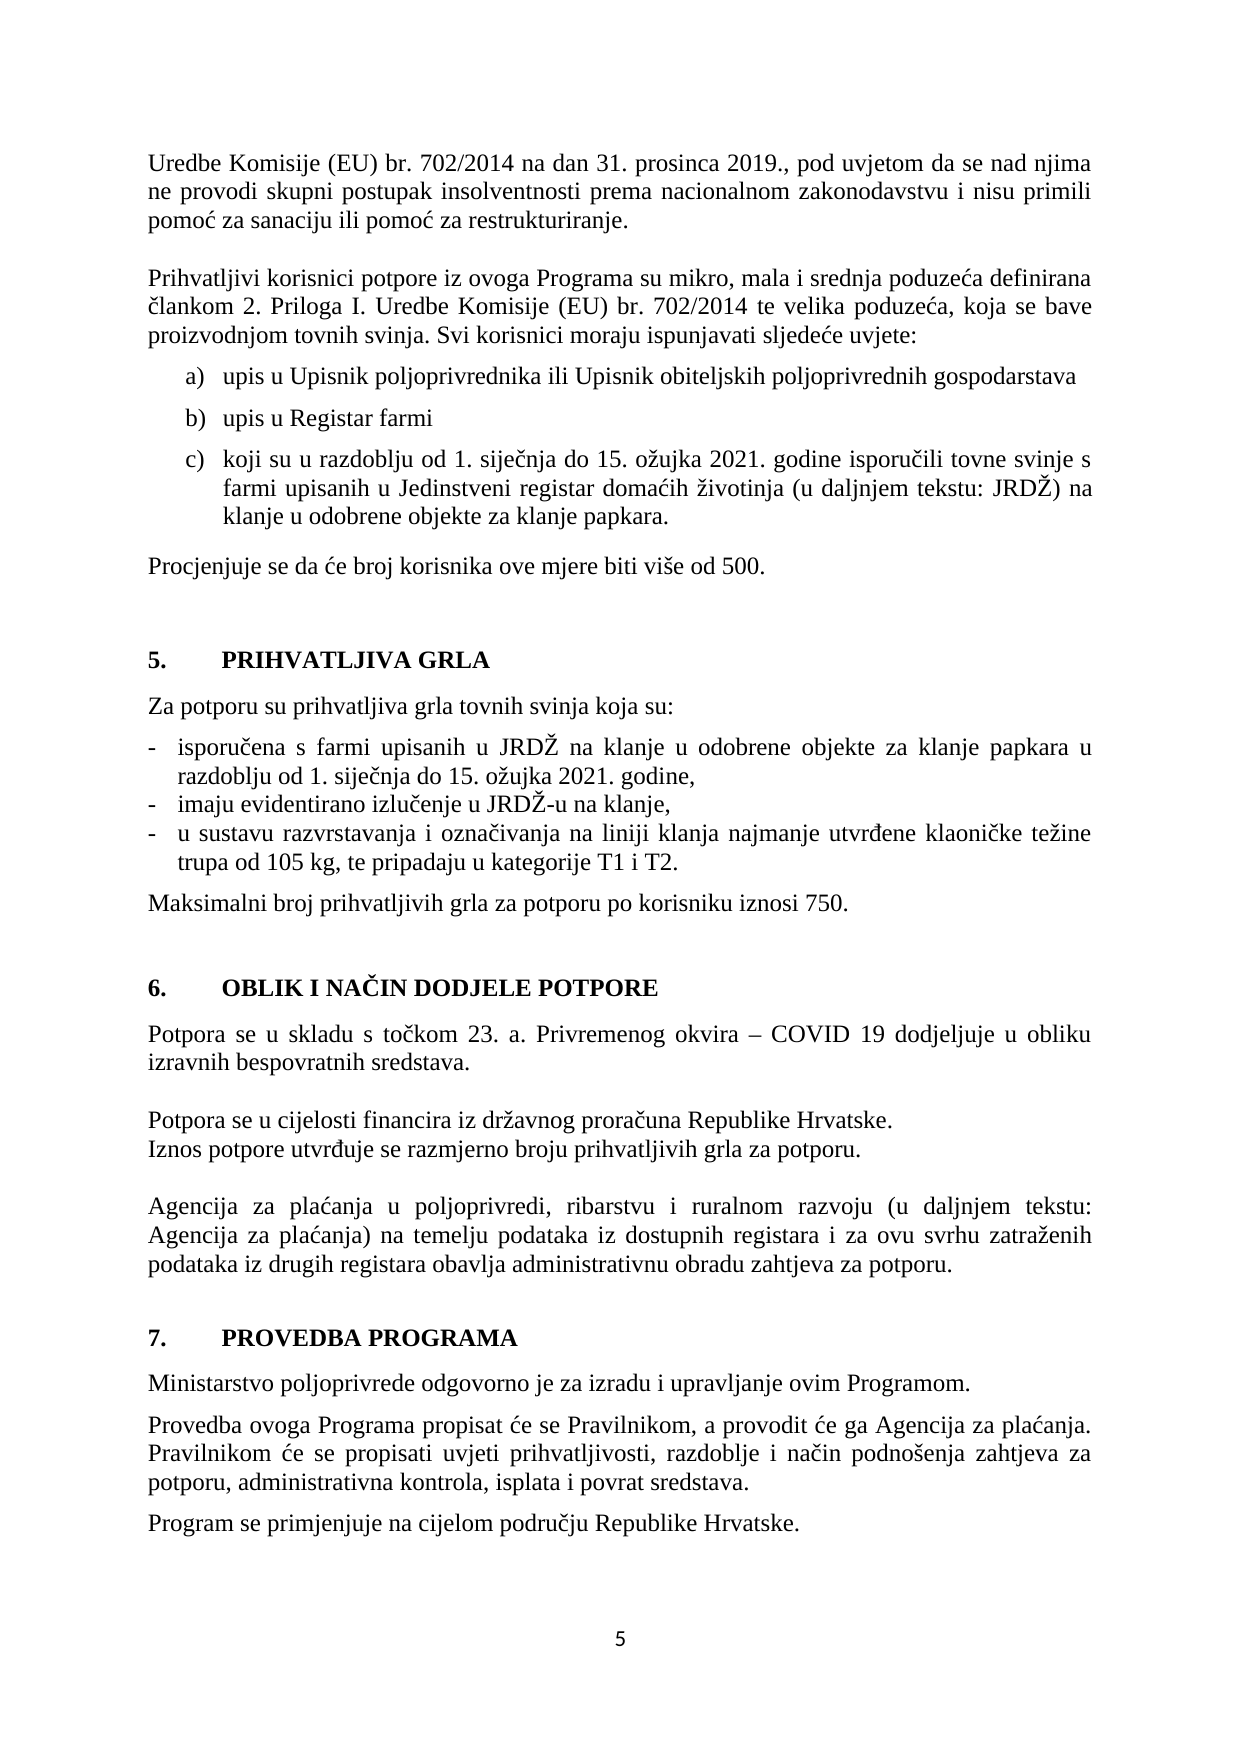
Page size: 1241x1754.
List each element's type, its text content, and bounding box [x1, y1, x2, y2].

text Potpora se u skladu s točkom 23. a. Privremenog okvira – COVID 19 dodjeljuje u obliku izravnih bespovratnih sredstava. [148, 1019, 1093, 1076]
text Agencija za plaćanja u poljoprivredi, ribarstvu i ruralnom razvoju (u daljnjem tekstu: Agencija za plaćanja) na temelju podataka iz dostupnih registara i za ovu svrhu zatraženih podataka iz drugih registara obavlja administrativnu obradu zahtjeva za potporu. [148, 1191, 1093, 1277]
list upis u Registar farmi [185, 403, 1093, 431]
text Procjenjuje se da će broj korisnika ove mjere biti više od 500. [148, 551, 1093, 580]
list u sustavu razvrstavanja i označivanja na liniji klanja najmanje utvrđene klaoničke težine trupa od 105 kg, te pripadaju u kategorije T1 i T2. [148, 818, 1093, 876]
list upis u Upisnik poljoprivrednika ili Upisnik obiteljskih poljoprivrednih gospodarstava [185, 361, 1093, 390]
list isporučena s farmi upisanih u JRDŽ na klanje u odobrene objekte za klanje papkara u razdoblju od 1. siječnja do 15. ožujka 2021. godine, [148, 732, 1093, 789]
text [148, 148, 1093, 234]
list koji su u razdoblju od 1. siječnja do 15. ožujka 2021. godine isporučili tovne svinje s farmi upisanih u Jedinstveni registar domaćih životinja (u daljnjem tekstu: JRDŽ) na klanje u odobrene objekte za klanje papkara. [185, 444, 1093, 530]
subtitle 5. PRIHVATLJIVA GRLA [148, 645, 1093, 674]
text Iznos potpore utvrđuje se razmjerno broju prihvatljivih grla za potporu. [148, 1134, 1093, 1162]
text Program se primjenjuje na cijelom području Republike Hrvatske. [148, 1508, 1093, 1537]
text Ministarstvo poljoprivrede odgovorno je za izradu i upravljanje ovim Programom. [148, 1368, 1093, 1397]
text Za potporu su prihvatljiva grla tovnih svinja koja su: [148, 691, 1093, 719]
text Provedba ovoga Programa propisat će se Pravilnikom, a provodit će ga Agencija za plaćanja. Pravilnikom će se propisati uvjeti prihvatljivosti, razdoblje i način podnošenja zahtjeva za potporu, administrativna kontrola, isplata i povrat sredstava. [148, 1410, 1093, 1496]
subtitle 7. PROVEDBA PROGRAMA [148, 1323, 1093, 1352]
subtitle 6. OBLIK I NAČIN DODJELE POTPORE [148, 973, 1093, 1002]
text Prihvatljivi korisnici potpore iz ovoga Programa su mikro, mala i srednja poduzeća definirana člankom 2. Priloga I. Uredbe Komisije (EU) br. 702/2014 te velika poduzeća, koja se bave proizvodnjom tovnih svinja. Svi korisnici moraju ispunjavati sljedeće uvjete: [148, 263, 1093, 349]
text Potpora se u cijelosti financira iz državnog proračuna Republike Hrvatske. [148, 1105, 1093, 1134]
list imaju evidentirano izlučenje u JRDŽ-u na klanje, [148, 789, 1093, 818]
text Maksimalni broj prihvatljivih grla za potporu po korisniku iznosi 750. [148, 888, 1093, 917]
